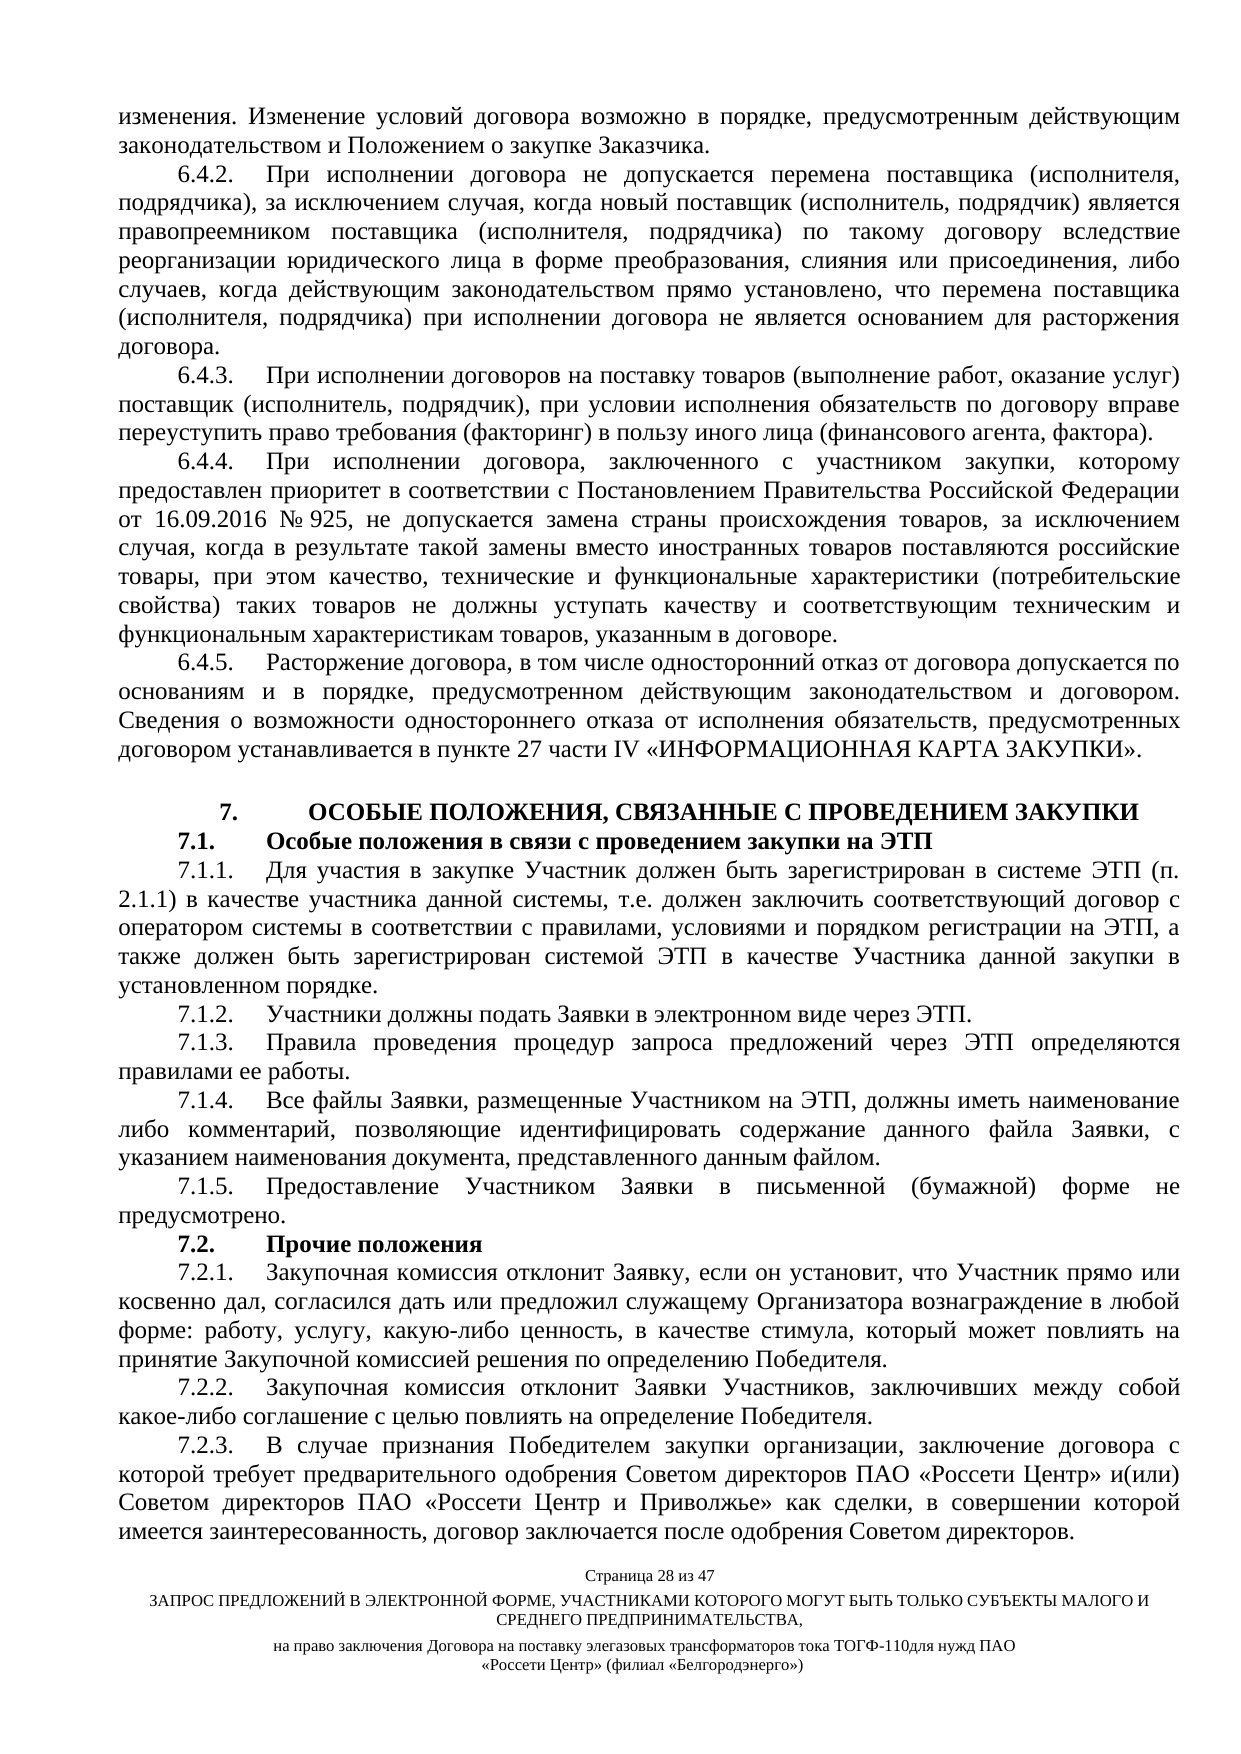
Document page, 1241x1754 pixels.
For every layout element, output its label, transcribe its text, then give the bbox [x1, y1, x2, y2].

subtitle При исполнении договора, заключенного с участником закупки, которому предоставлен приоритет в соответствии с Постановлением Правительства Российской Федерации от 16.09.2016 № 925, не допускается замена страны происхождения товаров, за исключением случая, когда в результате такой замены вместо иностранных товаров поставляются российские товары, при этом качество, технические и функциональные характеристики (потребительские свойства) таких товаров не должны уступать качеству и соответствующим техническим и функциональным характеристикам товаров, указанным в договоре. [118, 446, 1181, 647]
subtitle Расторжение договора, в том числе односторонний отказ от договора допускается по основаниям и в порядке, предусмотренном действующим законодательством и договором. Сведения о возможности одностороннего отказа от исполнения обязательств, предусмотренных договором устанавливается в пункте 27 части IV «ИНФОРМАЦИОННАЯ КАРТА ЗАКУПКИ». [118, 647, 1181, 762]
subtitle ОСОБЫЕ ПОЛОЖЕНИЯ, СВЯЗАННЫЕ С ПРОВЕДЕНИЕМ ЗАКУПКИ [118, 797, 1181, 826]
subtitle Прочие положения [118, 1229, 1181, 1257]
subtitle Все файлы Заявки, размещенные Участником на ЭТП, должны иметь наименование либо комментарий, позволяющие идентифицировать содержание данного файла Заявки, с указанием наименования документа, представленного данным файлом. [118, 1085, 1181, 1171]
subtitle Особые положения в связи с проведением закупки на ЭТП [118, 826, 1181, 855]
subtitle При исполнении договоров на поставку товаров (выполнение работ, оказание услуг) поставщик (исполнитель, подрядчик), при условии исполнения обязательств по договору вправе переуступить право требования (факторинг) в пользу иного лица (финансового агента, фактора). [118, 360, 1181, 446]
subtitle Предоставление Участником Заявки в письменной (бумажной) форме не предусмотрено. [118, 1171, 1181, 1229]
subtitle Закупочная комиссия отклонит Заявки Участников, заключивших между собой какое-либо соглашение с целью повлиять на определение Победителя. [118, 1372, 1181, 1430]
subtitle В случае признания Победителем закупки организации, заключение договора с которой требует предварительного одобрения Советом директоров ПАО «Россети Центр» и(или) Советом директоров ПАО «Россети Центр и Приволжье» как сделки, в совершении которой имеется заинтересованность, договор заключается после одобрения Советом директоров. [118, 1430, 1181, 1545]
subtitle Правила проведения процедур запроса предложений через ЭТП определяются правилами ее работы. [118, 1027, 1181, 1085]
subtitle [118, 101, 1181, 159]
subtitle При исполнении договора не допускается перемена поставщика (исполнителя, подрядчика), за исключением случая, когда новый поставщик (исполнитель, подрядчик) является правопреемником поставщика (исполнителя, подрядчика) по такому договору вследствие реорганизации юридического лица в форме преобразования, слияния или присоединения, либо случаев, когда действующим законодательством прямо установлено, что перемена поставщика (исполнителя, подрядчика) при исполнении договора не является основанием для расторжения договора. [118, 159, 1181, 360]
subtitle Закупочная комиссия отклонит Заявку, если он установит, что Участник прямо или косвенно дал, согласился дать или предложил служащему Организатора вознаграждение в любой форме: работу, услугу, какую-либо ценность, в качестве стимула, который может повлиять на принятие Закупочной комиссией решения по определению Победителя. [118, 1257, 1181, 1372]
subtitle Участники должны подать Заявки в электронном виде через ЭТП. [118, 999, 1181, 1027]
subtitle Для участия в закупке Участник должен быть зарегистрирован в системе ЭТП (п. 2.1.1) в качестве участника данной системы, т.е. должен заключить соответствующий договор с оператором системы в соответствии с правилами, условиями и порядком регистрации на ЭТП, а также должен быть зарегистрирован системой ЭТП в качестве Участника данной закупки в установленном порядке. [118, 855, 1181, 999]
